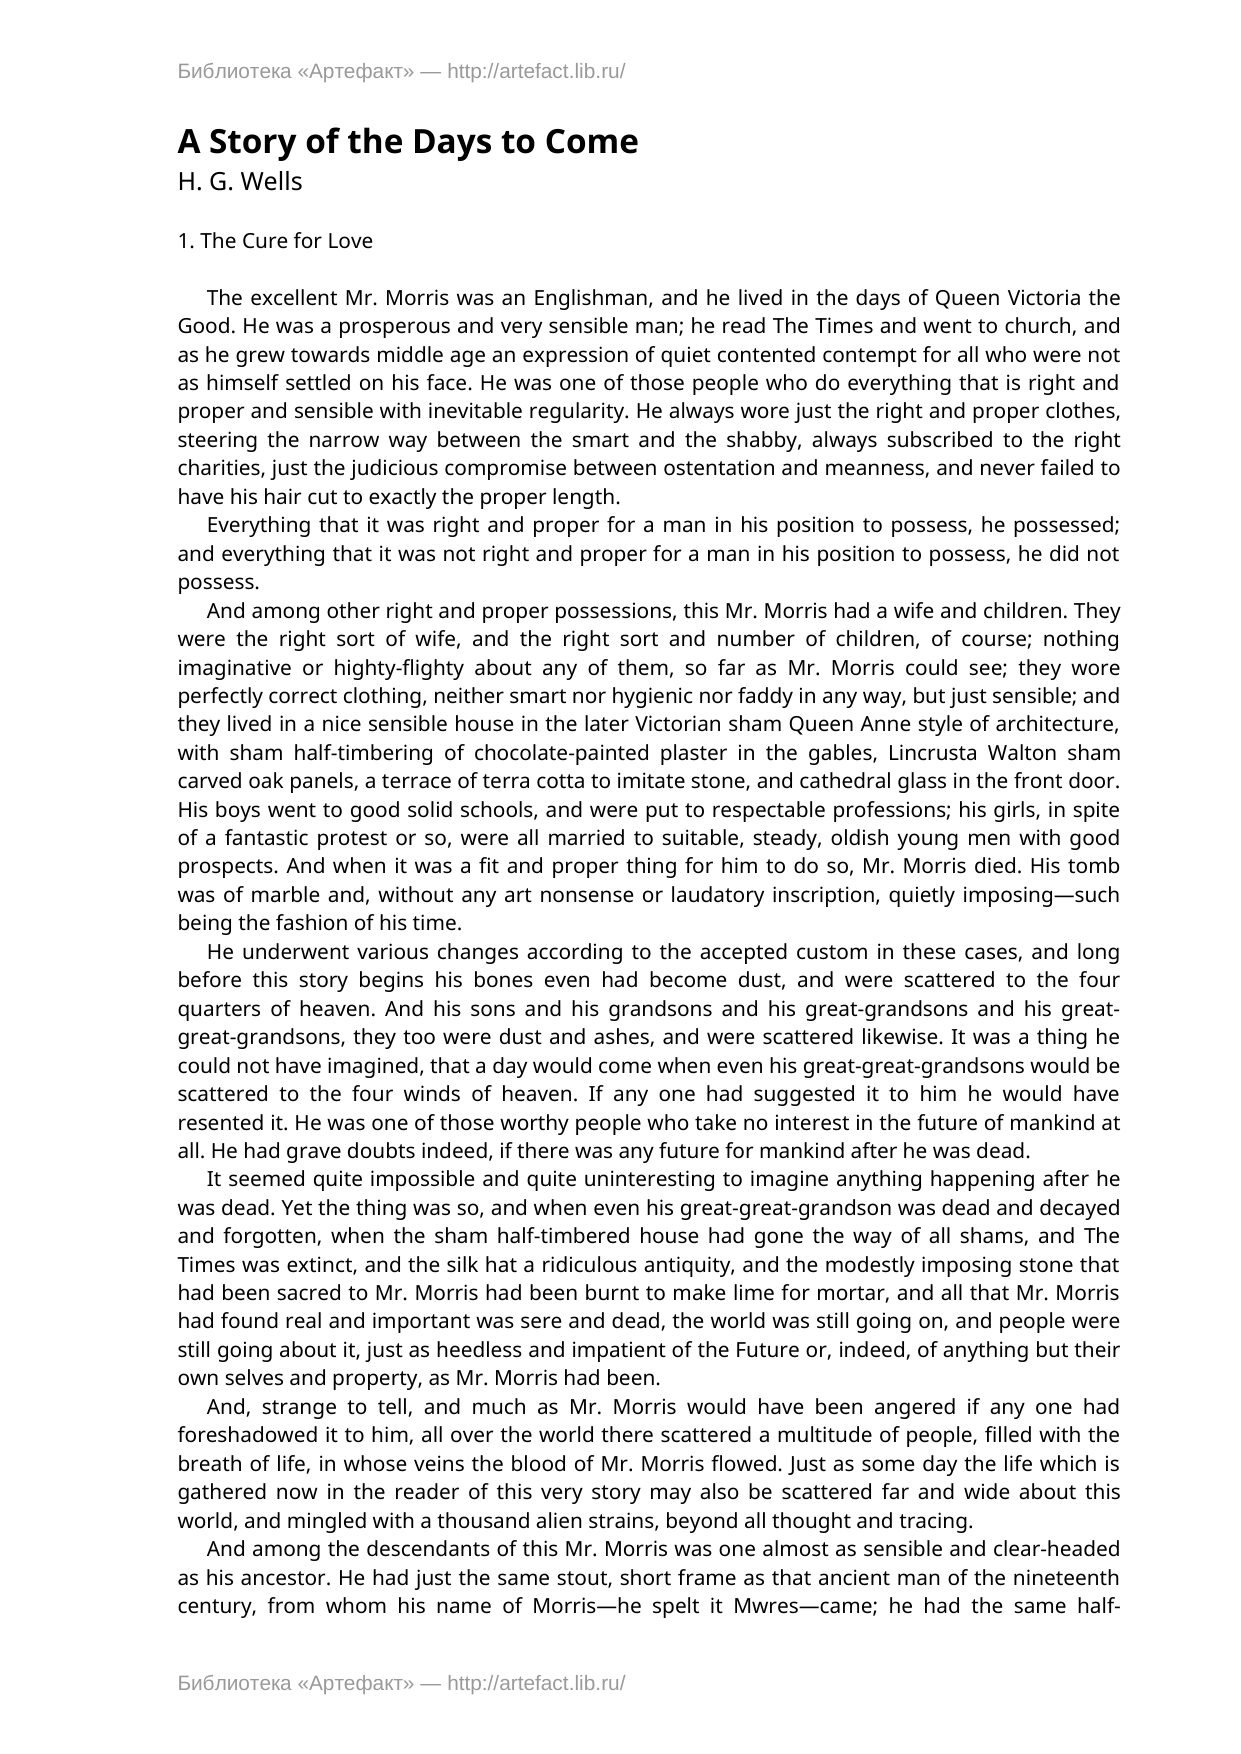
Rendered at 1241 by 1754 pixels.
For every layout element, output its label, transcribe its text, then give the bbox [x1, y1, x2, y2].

text And, strange to tell, and much as Mr. Morris would have been angered if any one had foreshadowed it to him, all over the world there scattered a multitude of people, filled with the breath of life, in whose veins the blood of Mr. Morris flowed. Just as some day the life which is gathered now in the reader of this very story may also be scattered far and wide about this world, and mingled with a thousand alien strains, beyond all thought and tracing. [177, 1392, 1122, 1534]
text The excellent Mr. Morris was an Englishman, and he lived in the days of Queen Victoria the Good. He was a prosperous and very sensible man; he read The Times and went to church, and as he grew towards middle age an expression of quiet contented contempt for all who were not as himself settled on his face. He was one of those people who do everything that is right and proper and sensible with inevitable regularity. He always wore just the right and proper clothes, steering the narrow way between the smart and the shabby, always subscribed to the right charities, just the judicious compromise between ostentation and meanness, and never failed to have his hair cut to exactly the proper length. [177, 283, 1122, 510]
text Everything that it was right and proper for a man in his position to possess, he possessed; and everything that it was not right and proper for a man in his position to possess, he did not possess. [177, 510, 1122, 596]
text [177, 1534, 1122, 1619]
text And among other right and proper possessions, this Mr. Morris had a wife and children. They were the right sort of wife, and the right sort and number of children, of course; nothing imaginative or highty-flighty about any of them, so far as Mr. Morris could see; they wore perfectly correct clothing, neither smart nor hygienic nor faddy in any way, but just sensible; and they lived in a nice sensible house in the later Victorian sham Queen Anne style of architecture, with sham half-timbering of chocolate-painted plaster in the gables, Lincrusta Walton sham carved oak panels, a terrace of terra cotta to imitate stone, and cathedral glass in the front door. His boys went to good solid schools, and were put to respectable professions; his girls, in spite of a fantastic protest or so, were all married to suitable, steady, oldish young men with good prospects. And when it was a fit and proper thing for him to do so, Mr. Morris died. His tomb was of marble and, without any art nonsense or laudatory inscription, quietly imposing—such being the fashion of his time. [177, 596, 1122, 937]
text A Story of the Days to Come [177, 118, 1122, 163]
text H. G. Wells [177, 163, 1122, 198]
text 1. The Cure for Love [177, 226, 1122, 254]
text He underwent various changes according to the accepted custom in these cases, and long before this story begins his bones even had become dust, and were scattered to the four quarters of heaven. And his sons and his grandsons and his great-grandsons and his great-great-grandsons, they too were dust and ashes, and were scattered likewise. It was a thing he could not have imagined, that a day would come when even his great-great-grandsons would be scattered to the four winds of heaven. If any one had suggested it to him he would have resented it. He was one of those worthy people who take no interest in the future of mankind at all. He had grave doubts indeed, if there was any future for mankind after he was dead. [177, 937, 1122, 1164]
text It seemed quite impossible and quite uninteresting to imagine anything happening after he was dead. Yet the thing was so, and when even his great-great-grandson was dead and decayed and forgotten, when the sham half-timbered house had gone the way of all shams, and The Times was extinct, and the silk hat a ridiculous antiquity, and the modestly imposing stone that had been sacred to Mr. Morris had been burnt to make lime for mortar, and all that Mr. Morris had found real and important was sere and dead, the world was still going on, and people were still going about it, just as heedless and impatient of the Future or, indeed, of anything but their own selves and property, as Mr. Morris had been. [177, 1164, 1122, 1392]
